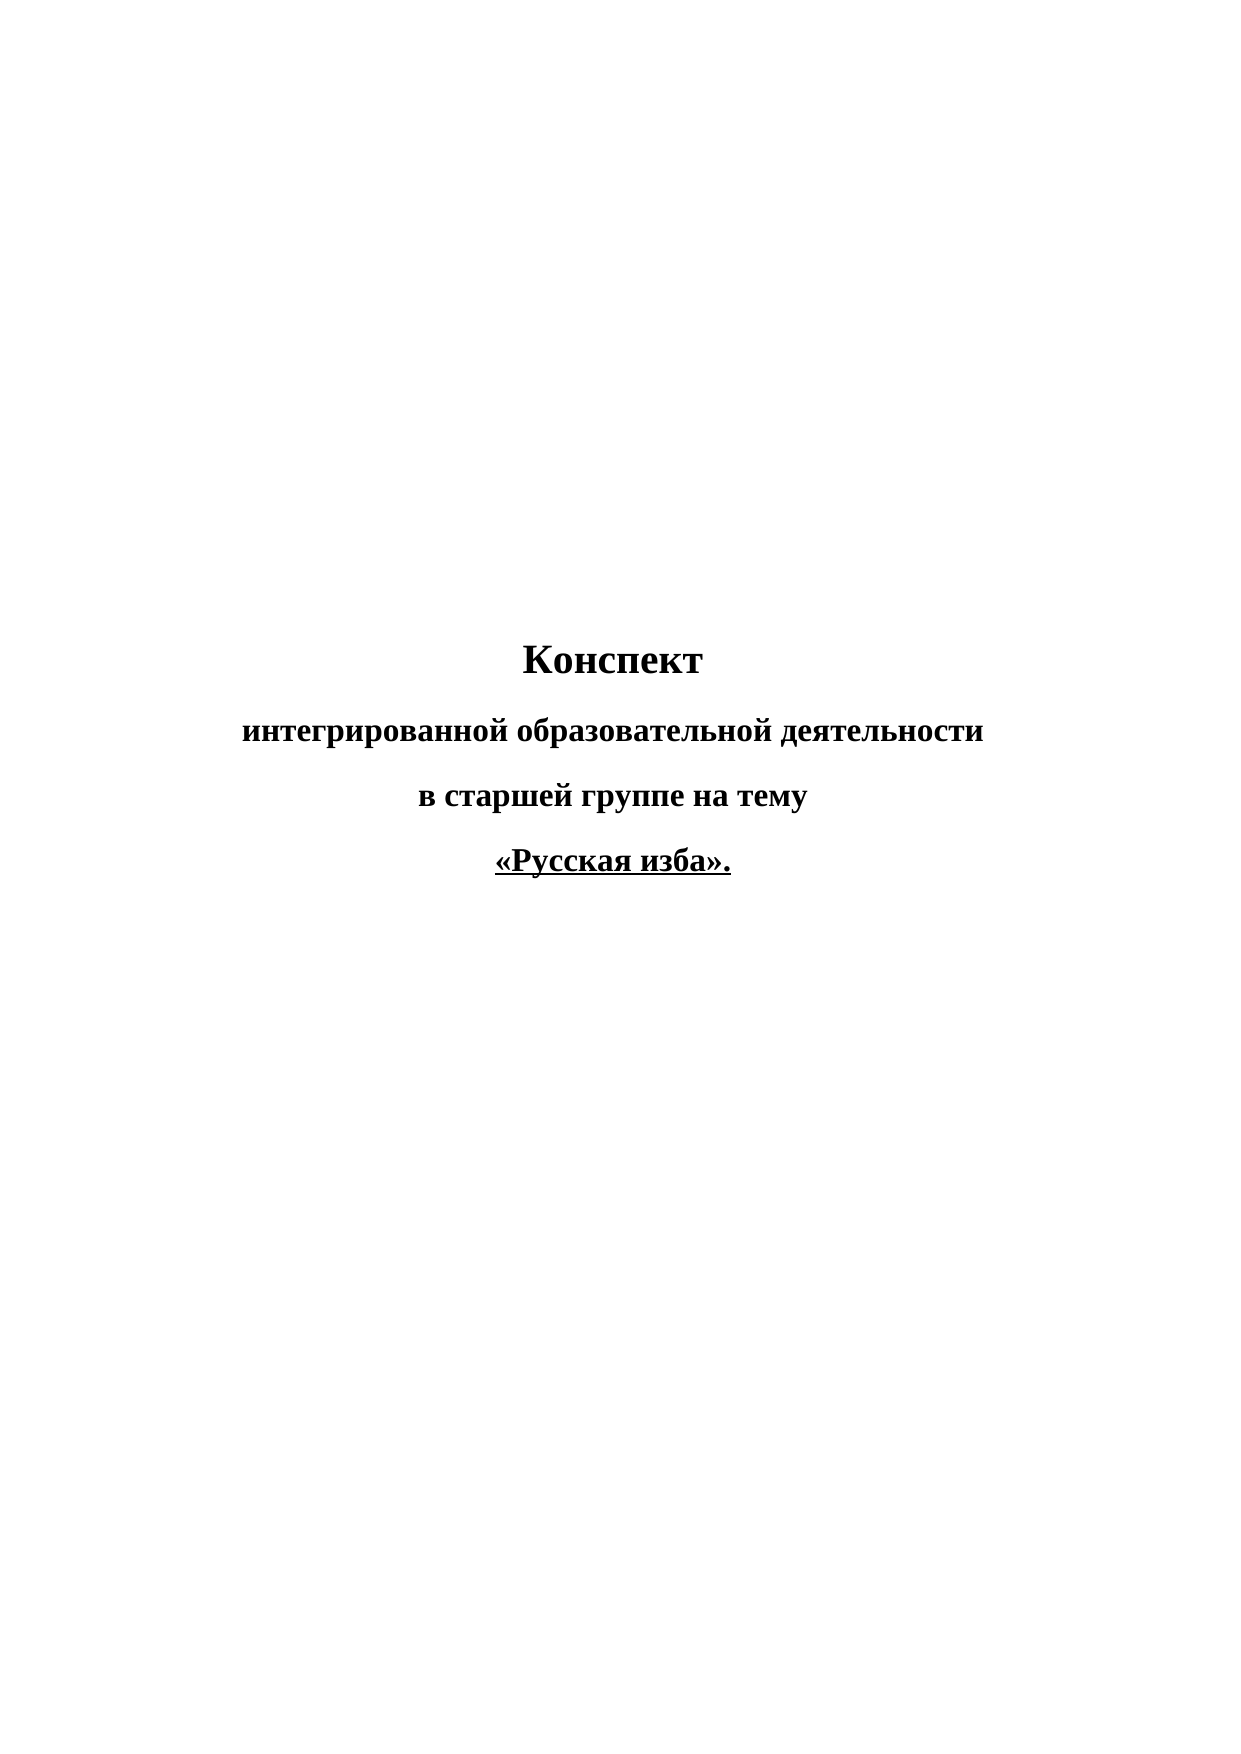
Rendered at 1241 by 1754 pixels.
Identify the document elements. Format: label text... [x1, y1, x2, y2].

text интегрированной образовательной деятельности [74, 710, 1152, 748]
text Конспект [74, 634, 1152, 682]
text «Русская изба». [74, 840, 1152, 878]
text в старшей группе на тему [74, 775, 1152, 813]
